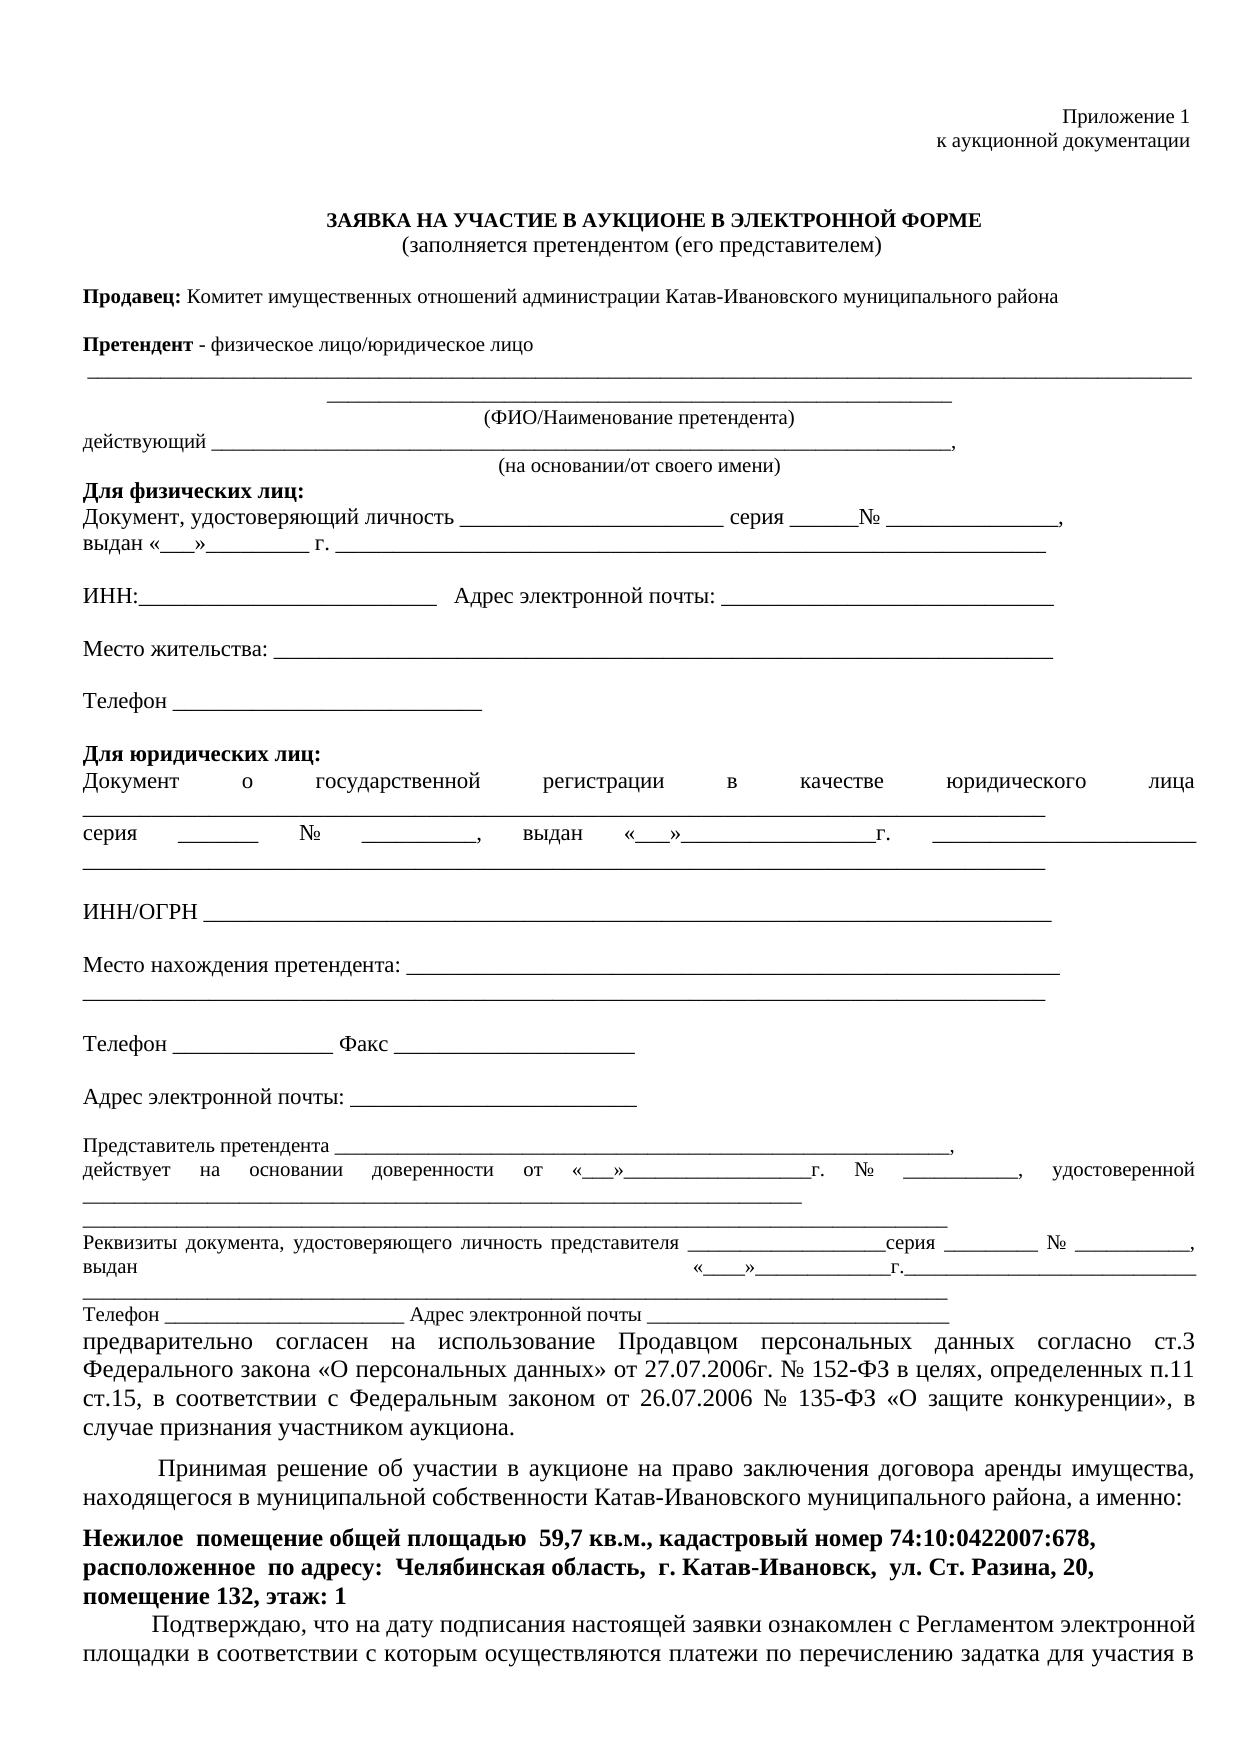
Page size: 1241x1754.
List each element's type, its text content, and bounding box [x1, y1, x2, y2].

text (заполняется претендентом (его представителем) [83, 232, 1196, 258]
text Реквизиты документа, удостоверяющего личность представителя ___________________серия _________ № ___________, выдан «____»_____________г.____________________________ ___________________________________________________________________________________ [83, 1229, 1196, 1302]
text Место жительства: ____________________________________________________________________ [83, 635, 1196, 661]
text ____________________________________________________________________________________ [83, 977, 1196, 1004]
text (на основании/от своего имени) [83, 453, 1196, 477]
text действующий _______________________________________________________________________, [83, 429, 1196, 453]
text Для юридических лиц: [83, 740, 1196, 767]
text Нежилое помещение общей площадью 59,7 кв.м., кадастровый номер 74:10:0422007:678, расположенное по адресу: Челябинская область, г. Катав-Ивановск, ул. Ст. Разина, 20, помещение 132, этаж: 1 [83, 1523, 1196, 1609]
text Приложение 1 [24, 104, 1190, 128]
text выдан «___»_________ г. ______________________________________________________________ [83, 529, 1196, 556]
text Претендент - физическое лицо/юридическое лицо [83, 332, 1196, 356]
text (ФИО/Наименование претендента) [83, 404, 1196, 429]
text Для физических лиц: [83, 477, 1196, 503]
text ______________________________________________________________________________________________________________________________________________________________________ [83, 356, 1196, 404]
text Телефон ___________________________ [83, 688, 1196, 714]
text ___________________________________________________________________________________ [83, 1206, 1196, 1229]
text Документ о государственной регистрации в качестве юридического лица ____________________________________________________________________________________ [83, 767, 1196, 819]
text Документ, удостоверяющий личность _______________________ серия ______№ _______________, [83, 503, 1196, 529]
text Принимая решение об участии в аукционе на право заключения договора аренды имущества, находящегося в муниципальной собственности Катав-Ивановского муниципального района, а именно: [83, 1453, 1196, 1511]
text к аукционной документации [24, 128, 1190, 152]
text ИНН:__________________________ Адрес электронной почты: _____________________________ [83, 582, 1196, 608]
text серия _______ № __________, выдан «___»_________________г. _______________________ ____________________________________________________________________________________ [83, 819, 1196, 872]
text Продавец: Комитет имущественных отношений администрации Катав-Ивановского муниципального района [83, 284, 1196, 308]
text предварительно согласен на использование Продавцом персональных данных согласно ст.3 Федерального закона «О персональных данных» от 27.07.2006г. № 152-ФЗ в целях, определенных п.11 ст.15, в соответствии с Федеральным законом от 26.07.2006 № 135-ФЗ «О защите конкуренции», в случае признания участником аукциона. [83, 1326, 1196, 1441]
text Телефон _______________________ Адрес электронной почты _____________________________ [83, 1302, 1196, 1326]
text ИНН/ОГРН __________________________________________________________________________ [83, 898, 1196, 925]
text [83, 1609, 1196, 1667]
text Адрес электронной почты: _________________________ [83, 1083, 1196, 1109]
text Представитель претендента ___________________________________________________________, [83, 1133, 1196, 1157]
text ЗАЯВКА НА УЧАСТИЕ В АУКЦИОНЕ В ЭЛЕКТРОННОЙ ФОРМЕ [53, 207, 1226, 232]
text Телефон ______________ Факс _____________________ [83, 1030, 1196, 1057]
text Место нахождения претендента: _________________________________________________________ [83, 951, 1196, 977]
text действует на основании доверенности от «___»__________________г. № ___________, удостоверенной _____________________________________________________________________ [83, 1157, 1196, 1206]
